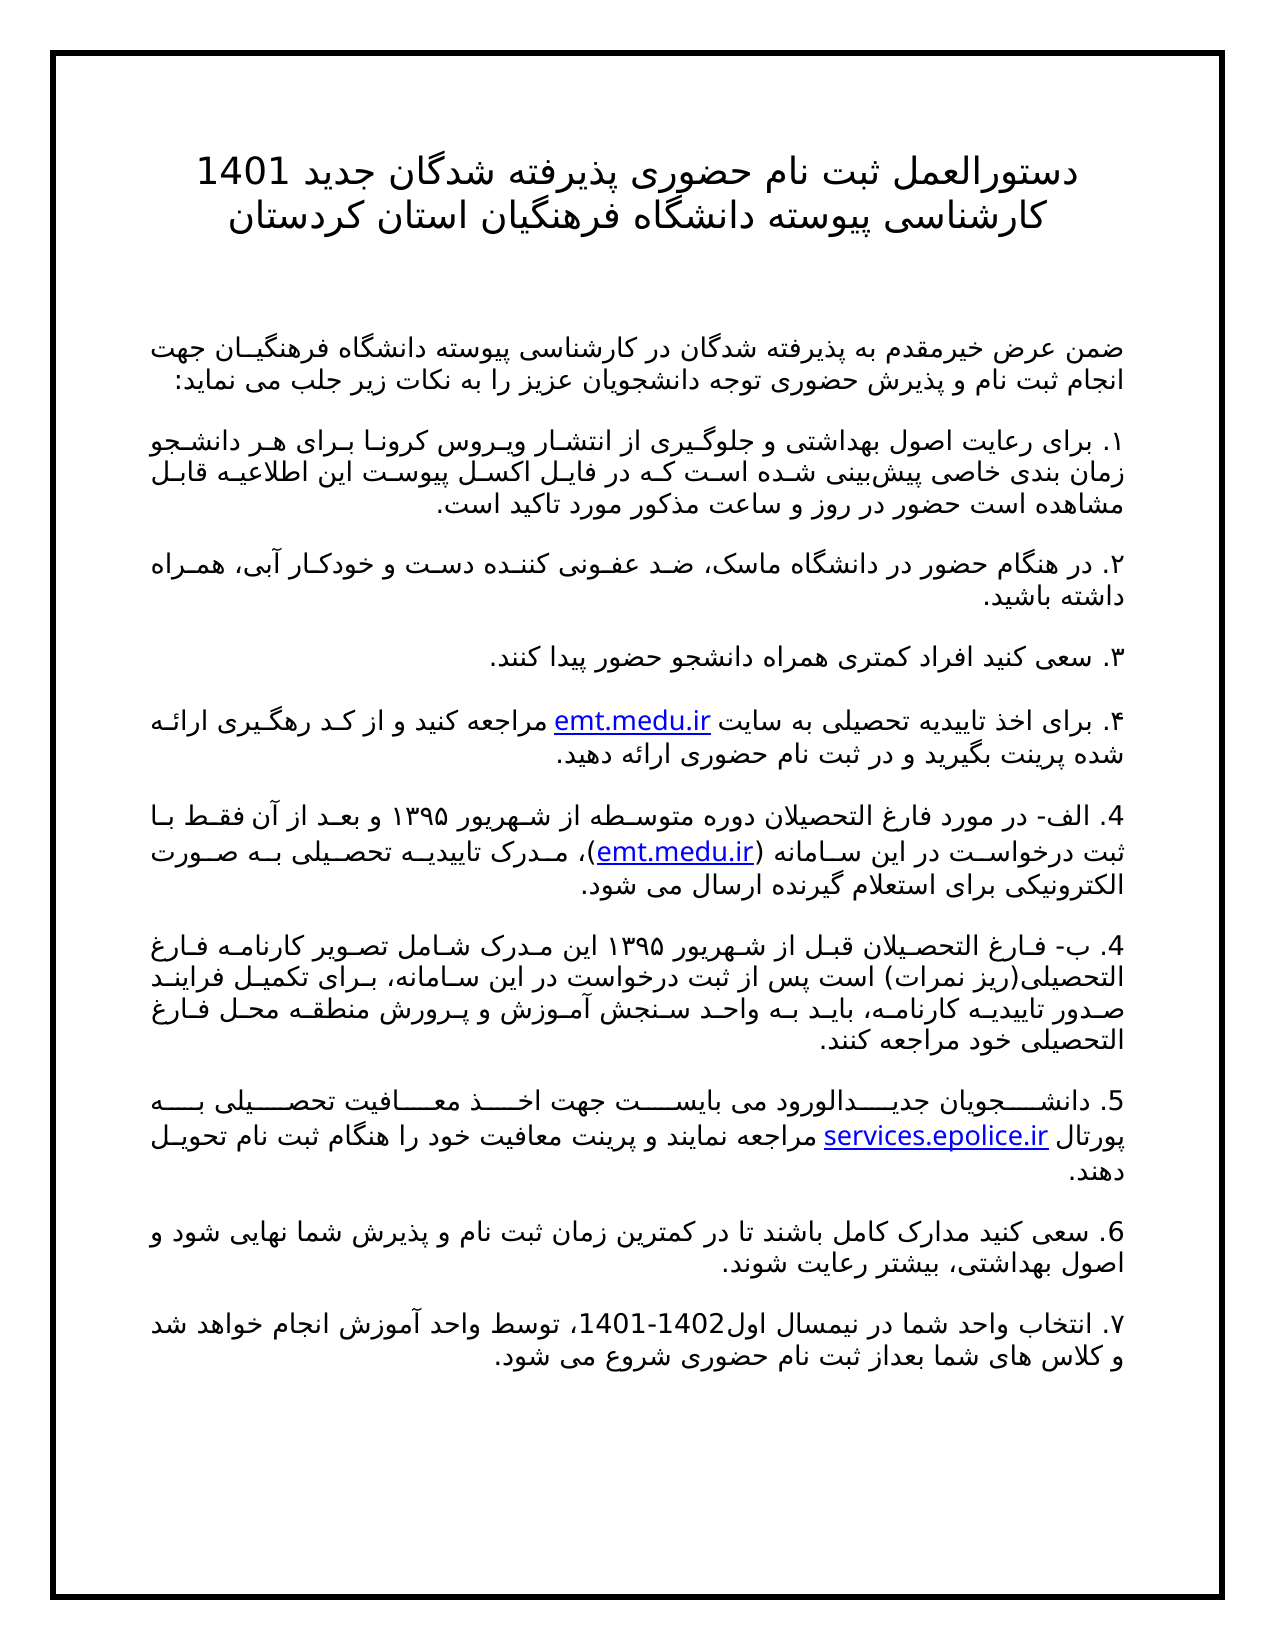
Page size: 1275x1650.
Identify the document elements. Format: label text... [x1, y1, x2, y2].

text 4. ب- فارغ التحصیلان قبل از شهریور ۱۳۹۵ این مدرک شامل تصویر کارنامه فارغ التحصیلی(ریز نمرات) است پس از ثبت درخواست در این سامانه، برای تکمیل فرایند صدور تاییدیه کارنامه، باید به واحد سنجش آموزش و پرورش منطقه محل فارغ التحصیلی خود مراجعه کنند. [150, 930, 1125, 1056]
text ٢. در هنگام حضور در دانشگاه ماسک، ضد عفونی کننده دست و خودکار آبی، همراه داشته باشید. [150, 549, 1125, 612]
text 6. سعی کنید مدارک کامل باشند تا در کمترین زمان ثبت نام و پذیرش شما نهایی شود و اصول بهداشتی، بیشتر رعایت شوند. [150, 1216, 1125, 1279]
text ٧. انتخاب واحد شما در نیمسال اول1402-1401، توسط واحد آموزش انجام خواهد شد و کلاس های شما بعداز ثبت نام حضوری شروع می شود. [150, 1308, 1125, 1371]
text ۳. سعی کنید افراد کمتری همراه دانشجو حضور پیدا کنند. [150, 641, 1125, 672]
text ۱. برای رعایت اصول بهداشتی و جلوگیری از انتشار ویروس کرونا برای هر دانشجو زمان بندی خاصی پیش‌بینی شده است که در فایل اکسل پیوست این اطلاعیه قابل مشاهده است حضور در روز و ساعت مذکور مورد تاکید است. [150, 425, 1125, 519]
text ۴. برای اخذ تاییدیه تحصیلی به سایت emt.medu.ir مراجعه کنید و از کد رهگیری ارائه شده پرینت بگیرید و در ثبت نام حضوری ارائه دهید. [150, 702, 1125, 770]
text 5. دانشجویان جدیدالورود می بایست جهت اخذ معافیت تحصیلی به پورتال services.epolice.ir مراجعه نمایند و پرینت معافیت خود را هنگام ثبت نام تحویل دهند. [150, 1085, 1125, 1187]
text دستورالعمل ثبت نام حضوری پذیرفته شدگان جدید 1401 کارشناسی پیوسته دانشگاه فرهنگیان استان کردستان [150, 150, 1125, 237]
text ضمن عرض خیرمقدم به پذیرفته شدگان در کارشناسی پیوسته دانشگاه فرهنگیان جهت انجام ثبت نام و پذیرش حضوری توجه دانشجویان عزیز را به نکات زیر جلب می نماید: [150, 332, 1125, 396]
text 4. الف- در مورد فارغ التحصیلان دوره متوسطه از شهریور ۱۳۹۵ و بعد از آن فقط با ثبت درخواست در این سامانه (emt.medu.ir)، مدرک تاییدیه تحصیلی به صورت الکترونیکی برای استعلام گیرنده ارسال می شود. [150, 799, 1125, 901]
